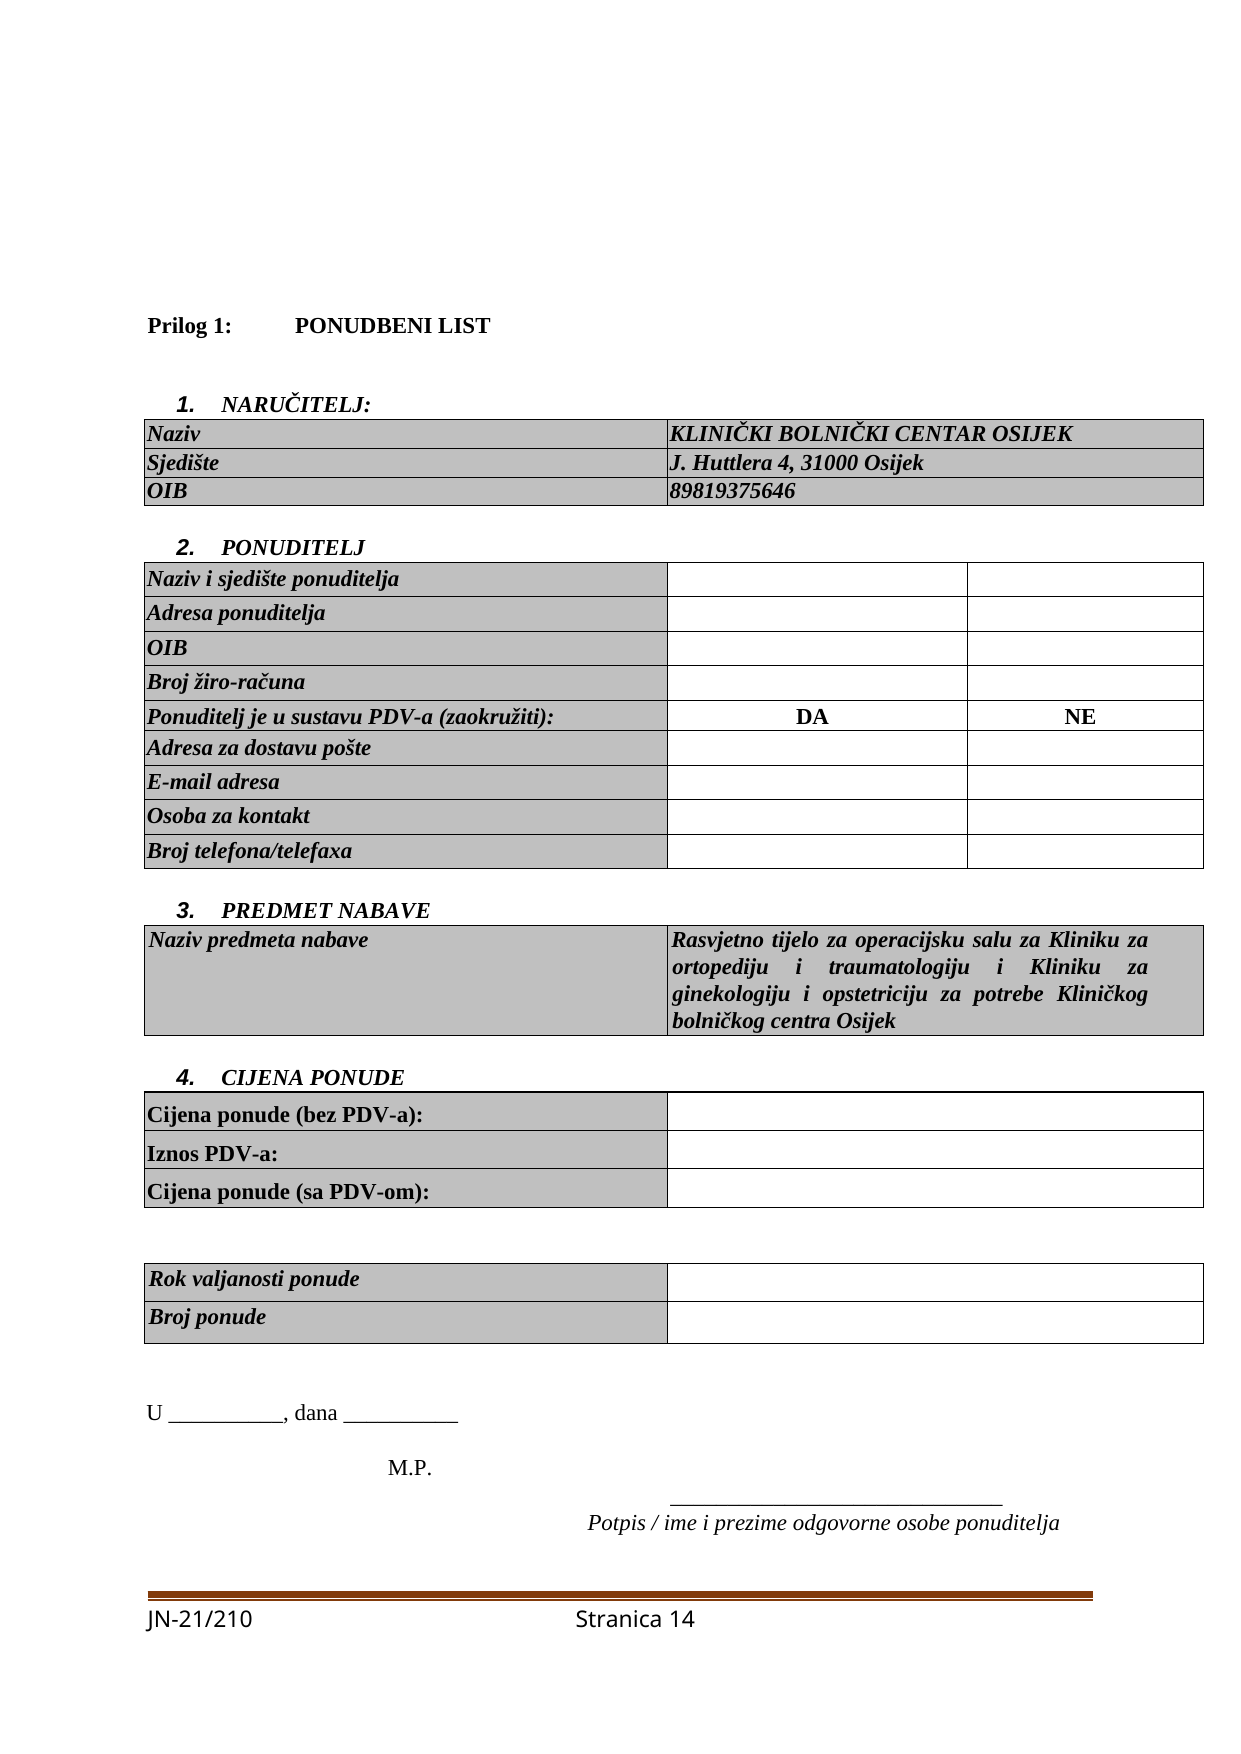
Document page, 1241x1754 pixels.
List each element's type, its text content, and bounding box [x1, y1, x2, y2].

table_cell [968, 800, 1203, 834]
table_cell NE [968, 701, 1203, 730]
table_cell Broj žiro-računa [145, 666, 667, 700]
table_cell Iznos PDV-a: [145, 1131, 667, 1168]
table_cell OIB [145, 632, 667, 665]
table_cell OIB [145, 478, 667, 505]
table_cell Broj telefona/telefaxa [145, 835, 667, 868]
table_cell Cijena ponude (sa PDV-om): [145, 1169, 667, 1207]
table_cell [968, 766, 1203, 799]
table_cell [668, 835, 967, 868]
table_cell [968, 731, 1203, 765]
table_cell [668, 731, 967, 765]
table_header Rok valjanosti ponude [145, 1264, 667, 1301]
table_cell [968, 666, 1203, 700]
table_cell [668, 766, 967, 799]
table_cell Ponuditelj je u sustavu PDV-a (zaokružiti): [145, 701, 667, 730]
table_header Rasvjetno tijelo za operacijsku salu za Kliniku za ortopediju i traumatologiju i Kliniku za ginekologiju i opstetriciju za potrebe Kliničkog bolničkog centra Osijek [668, 926, 1203, 1035]
table_cell [968, 632, 1203, 665]
text M.P. [147, 1454, 1093, 1481]
table_header [668, 1264, 1203, 1301]
table_cell DA [668, 701, 967, 730]
table_header [668, 563, 967, 596]
table_cell [968, 835, 1203, 868]
table_cell Adresa ponuditelja [145, 597, 667, 631]
table_header Naziv predmeta nabave [145, 926, 667, 1035]
table_header Naziv i sjedište ponuditelja [145, 563, 667, 596]
table_cell [668, 1169, 1203, 1207]
subtitle Prilog 1: PONUDBENI LIST [147, 312, 1092, 338]
table_header Cijena ponude (bez PDV-a): [145, 1093, 667, 1130]
table_header Naziv [145, 420, 667, 448]
table_cell [668, 666, 967, 700]
table_cell [668, 1302, 1203, 1343]
table_cell [968, 597, 1203, 631]
text _____________________________ [146, 1482, 1093, 1508]
table_cell E-mail adresa [145, 766, 667, 799]
table_header [668, 1093, 1203, 1130]
table_cell [668, 597, 967, 631]
table_header KLINIČKI BOLNIČKI CENTAR OSIJEK [668, 420, 1203, 448]
text U __________, dana __________ [146, 1399, 1093, 1425]
table_cell Sjedište [145, 449, 667, 477]
table_cell 89819375646 [668, 478, 1203, 505]
list PONUDITELJ [176, 534, 1093, 561]
list CIJENA PONUDE [176, 1064, 1093, 1090]
table_cell J. Huttlera 4, 31000 Osijek [668, 449, 1203, 477]
list PREDMET NABAVE [176, 897, 1093, 923]
table_cell [668, 800, 967, 834]
table_cell Osoba za kontakt [145, 800, 667, 834]
table_cell Adresa za dostavu pošte [145, 731, 667, 765]
table_cell [668, 632, 967, 665]
table_cell Broj ponude [145, 1302, 667, 1343]
table_cell [668, 1131, 1203, 1168]
text Potpis / ime i prezime odgovorne osobe ponuditelja [146, 1509, 1093, 1536]
table_header [968, 563, 1203, 596]
list NARUČITELJ: [176, 391, 1093, 418]
